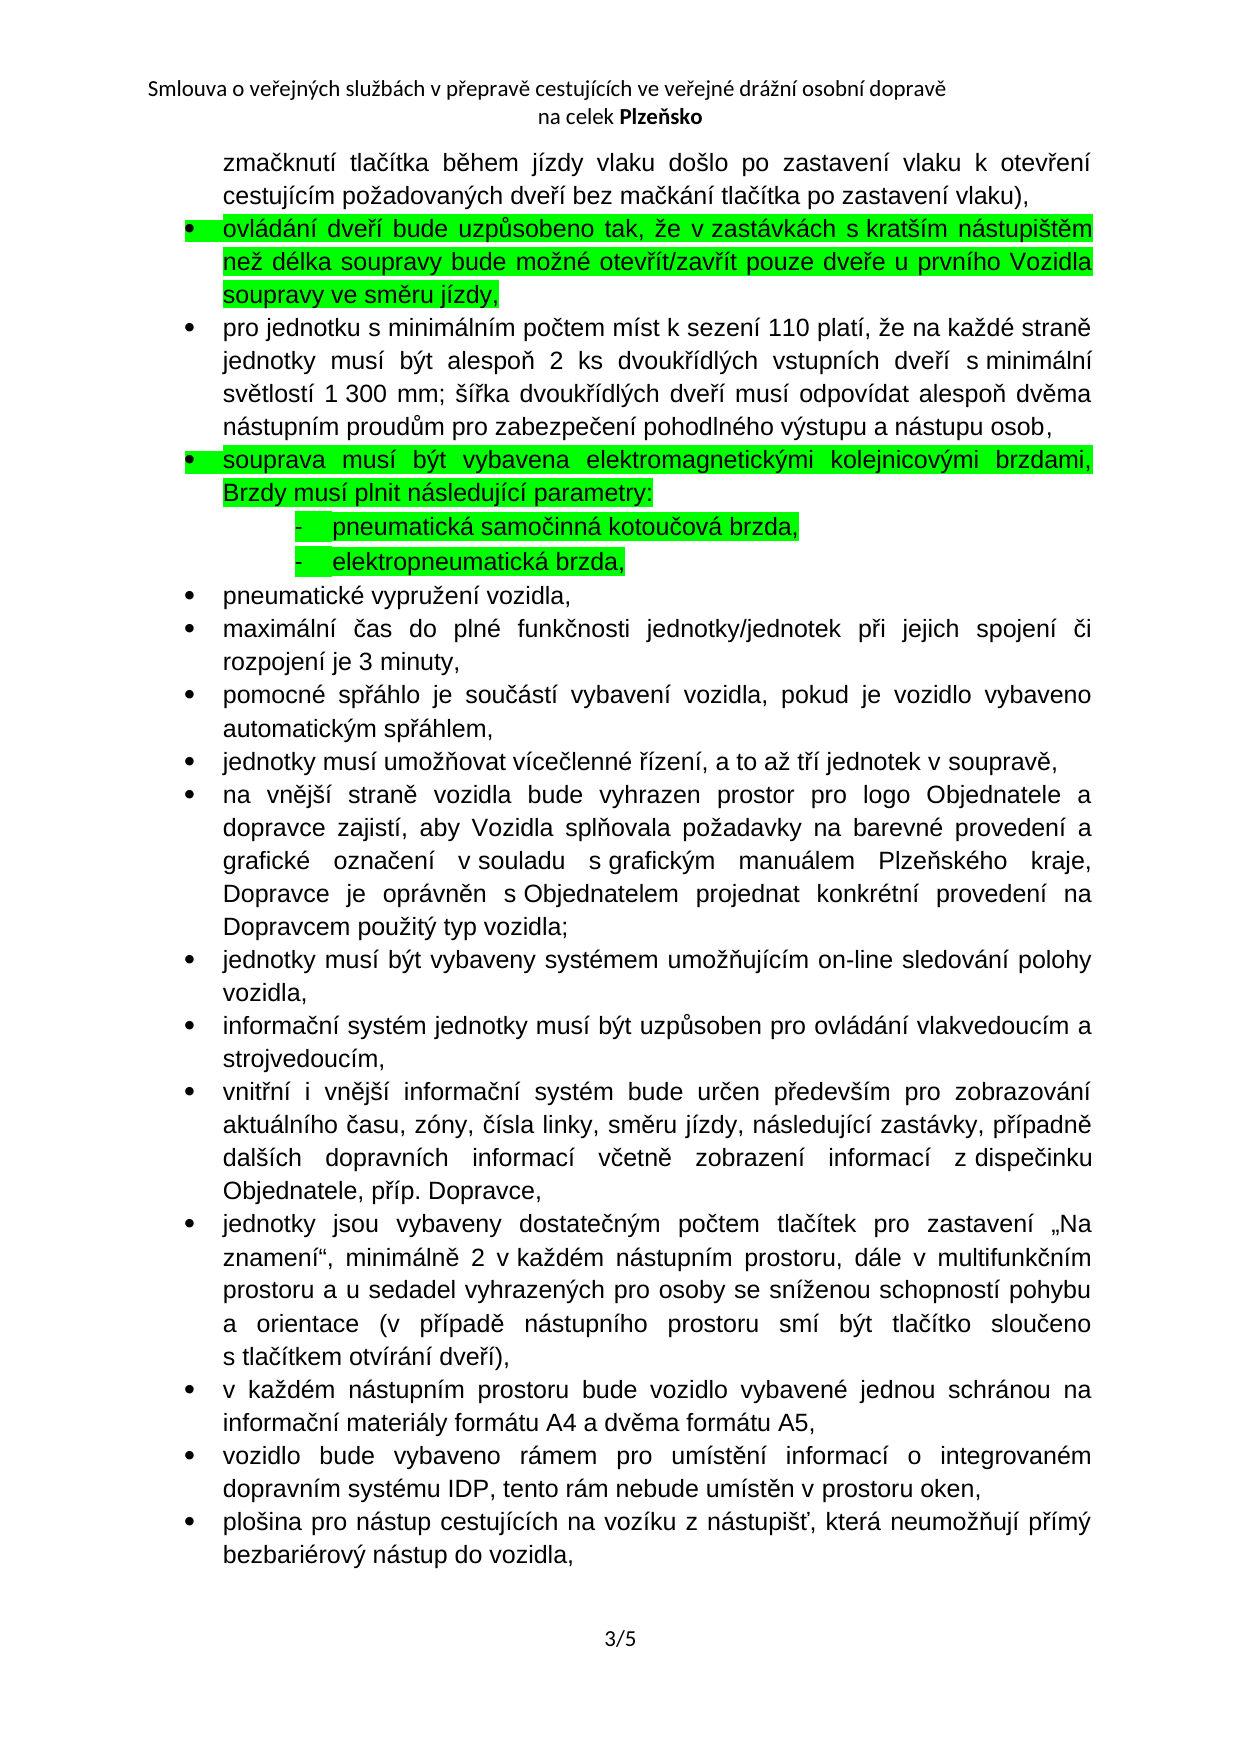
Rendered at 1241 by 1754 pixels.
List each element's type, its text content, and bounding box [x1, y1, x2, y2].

list na vnější straně vozidla bude vyhrazen prostor pro logo Objednatele a dopravce zajistí, aby Vozidla splňovala požadavky na barevné provedení a grafické označení v souladu s grafickým manuálem Plzeňského kraje, Dopravce je oprávněn s Objednatelem projednat konkrétní provedení na Dopravcem použitý typ vozidla; [185, 780, 1093, 941]
list vnitřní i vnější informační systém bude určen především pro zobrazování aktuálního času, zóny, čísla linky, směru jízdy, následující zastávky, případně dalších dopravních informací včetně zobrazení informací z dispečinku Objednatele, příp. Dopravce, [185, 1077, 1093, 1205]
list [185, 148, 1093, 209]
list jednotky jsou vybaveny dostatečným počtem tlačítek pro zastavení „Na znamení“, minimálně 2 v každém nástupním prostoru, dále v multifunkčním prostoru a u sedadel vyhrazených pro osoby se sníženou schopností pohybu a orientace (v případě nástupního prostoru smí být tlačítko sloučeno s tlačítkem otvírání dveří), [185, 1209, 1093, 1370]
list v každém nástupním prostoru bude vozidlo vybavené jednou schránou na informační materiály formátu A4 a dvěma formátu A5, [185, 1374, 1093, 1436]
list jednotky musí umožňovat vícečlenné řízení, a to až tří jednotek v soupravě, [185, 747, 1093, 775]
list elektropneumatická brzda, [332, 546, 1093, 577]
list souprava musí být vybavena elektromagnetickými kolejnicovými brzdami, Brzdy musí plnit následující parametry: [185, 474, 1093, 507]
list pneumatická samočinná kotoučová brzda, [332, 511, 1093, 542]
list pro jednotku s minimálním počtem míst k sezení 110 platí, že na každé straně jednotky musí být alespoň 2 ks dvoukřídlých vstupních dveří s minimální světlostí 1 300 mm; šířka dvoukřídlých dveří musí odpovídat alespoň dvěma nástupním proudům pro zabezpečení pohodlného výstupu a nástupu osob, [185, 313, 1093, 441]
list vozidlo bude vybaveno rámem pro umístění informací o integrovaném dopravním systému IDP, tento rám nebude umístěn v prostoru oken, [185, 1441, 1093, 1503]
list maximální čas do plné funkčnosti jednotky/jednotek při jejich spojení či rozpojení je 3 minuty, [185, 614, 1093, 676]
list pneumatické vypružení vozidla, [185, 581, 1093, 610]
list pomocné spřáhlo je součástí vybavení vozidla, pokud je vozidlo vybaveno automatickým spřáhlem, [185, 680, 1093, 742]
list jednotky musí být vybaveny systémem umožňujícím on-line sledování polohy vozidla, [185, 945, 1093, 1007]
list plošina pro nástup cestujících na vozíku z nástupišť, která neumožňují přímý bezbariérový nástup do vozidla, [185, 1507, 1093, 1569]
list informační systém jednotky musí být uzpůsoben pro ovládání vlakvedoucím a strojvedoucím, [185, 1011, 1093, 1073]
list ovládání dveří bude uzpůsobeno tak, že v zastávkách s kratším nástupištěm než délka soupravy bude možné otevřít/zavřít pouze dveře u prvního Vozidla soupravy ve směru jízdy, [185, 242, 1093, 308]
